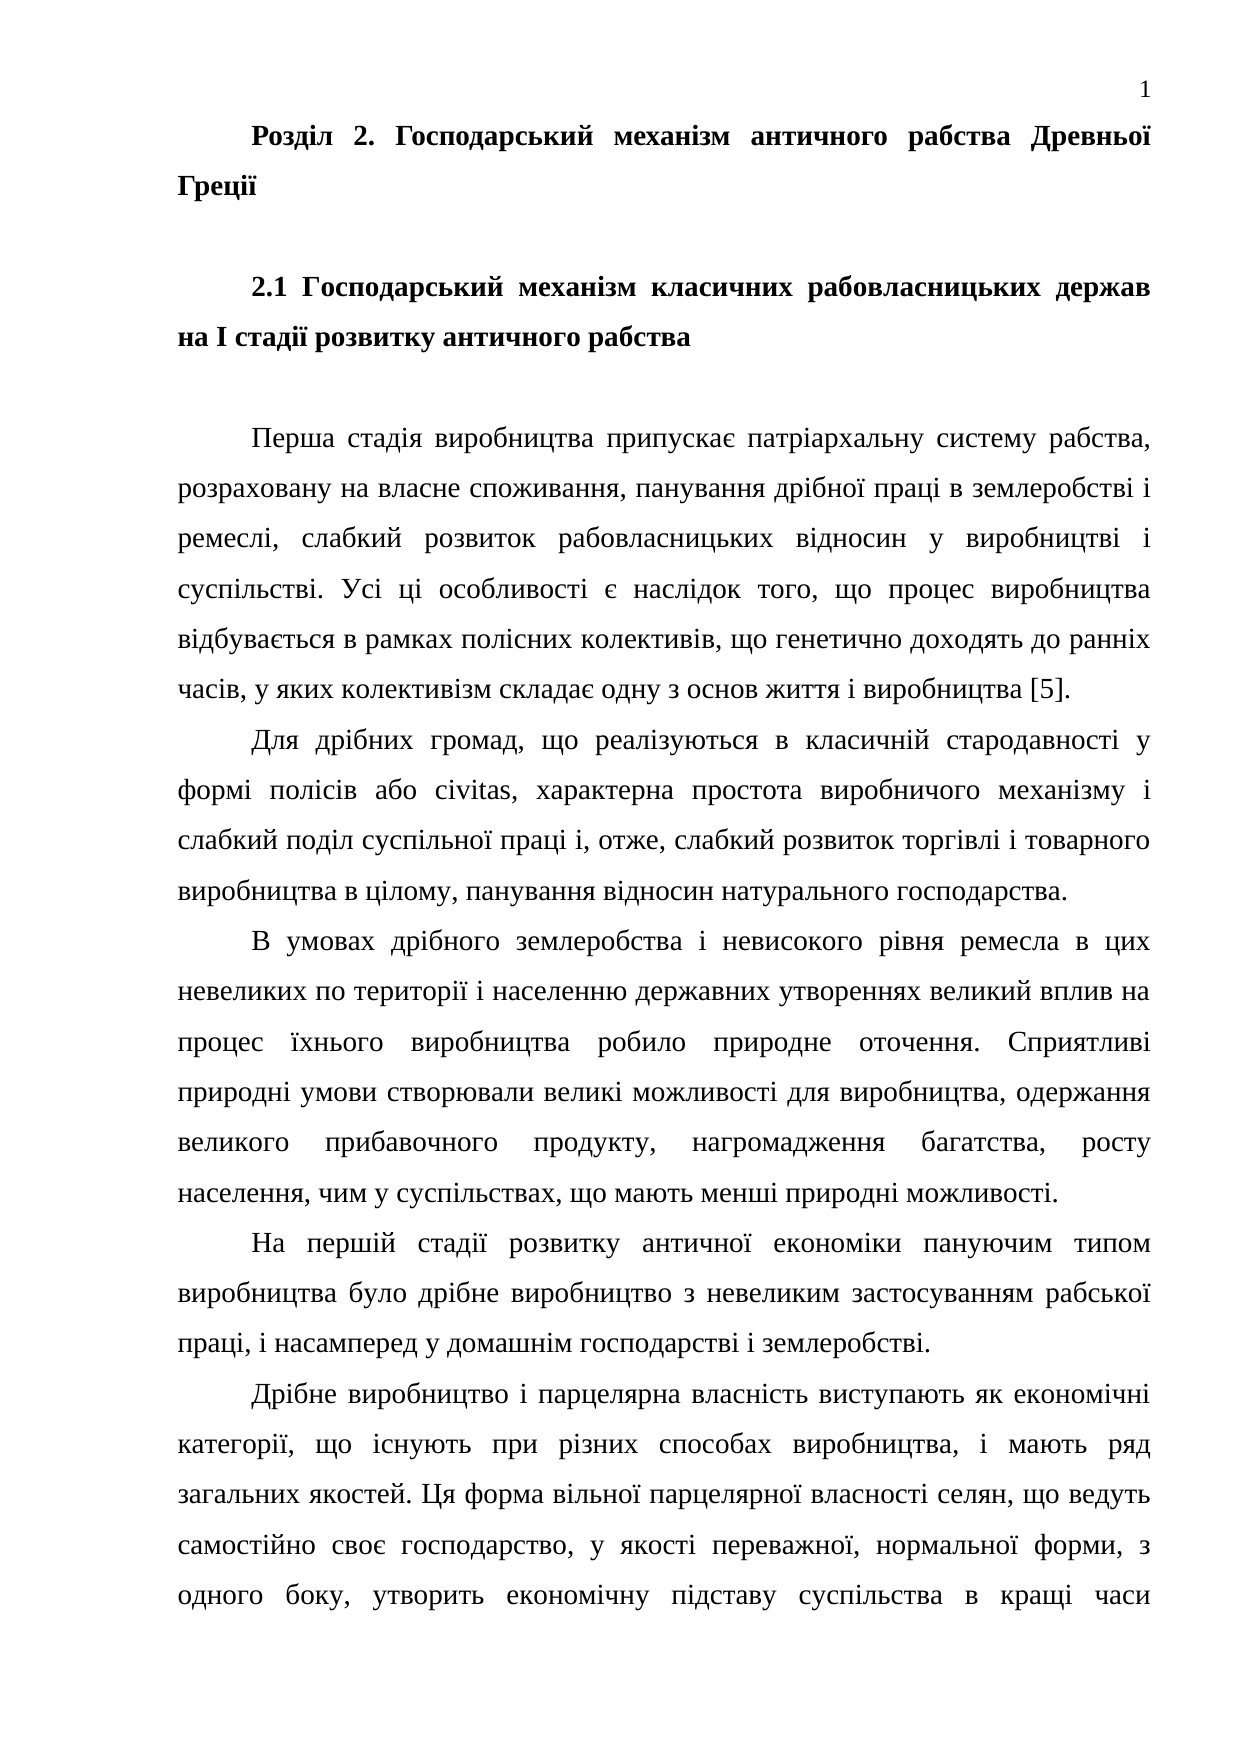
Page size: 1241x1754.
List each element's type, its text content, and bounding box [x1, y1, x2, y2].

text Для дрібних громад, що реалізуються в класичній стародавності у формі полісів або cіvіtas, характерна простота виробничого механізму і слабкий поділ суспільної праці і, отже, слабкий розвиток торгівлі і товарного виробництва в цілому, панування відносин натурального господарства. [177, 722, 1152, 906]
text На першій стадії розвитку античної економіки пануючим типом виробництва було дрібне виробництво з невеликим застосуванням рабської праці, і насамперед у домашнім господарстві і землеробстві. [177, 1225, 1152, 1359]
text Перша стадія виробництва припускає патріархальну систему рабства, розраховану на власне споживання, панування дрібної праці в землеробстві і ремеслі, слабкий розвиток рабовласницьких відносин у виробництві і суспільстві. Усі ці особливості є наслідок того, що процес виробництва відбувається в рамках полісних колективів, що генетично доходять до ранніх часів, у яких колективізм складає одну з основ життя і виробництва [5]. [177, 420, 1152, 705]
subtitle Розділ 2. Господарський механізм античного рабства Древньої Греції [177, 118, 1152, 202]
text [177, 1376, 1152, 1611]
subtitle 2.1 Господарський механізм класичних рабовласницьких держав на І стадії розвитку античного рабства [177, 269, 1152, 353]
text В умовах дрібного землеробства і невисокого рівня ремесла в цих невеликих по території і населенню державних утвореннях великий вплив на процес їхнього виробництва робило природне оточення. Сприятливі природні умови створювали великі можливості для виробництва, одержання великого прибавочного продукту, нагромадження багатства, росту населення, чим у суспільствах, що мають менші природні можливості. [177, 923, 1152, 1208]
